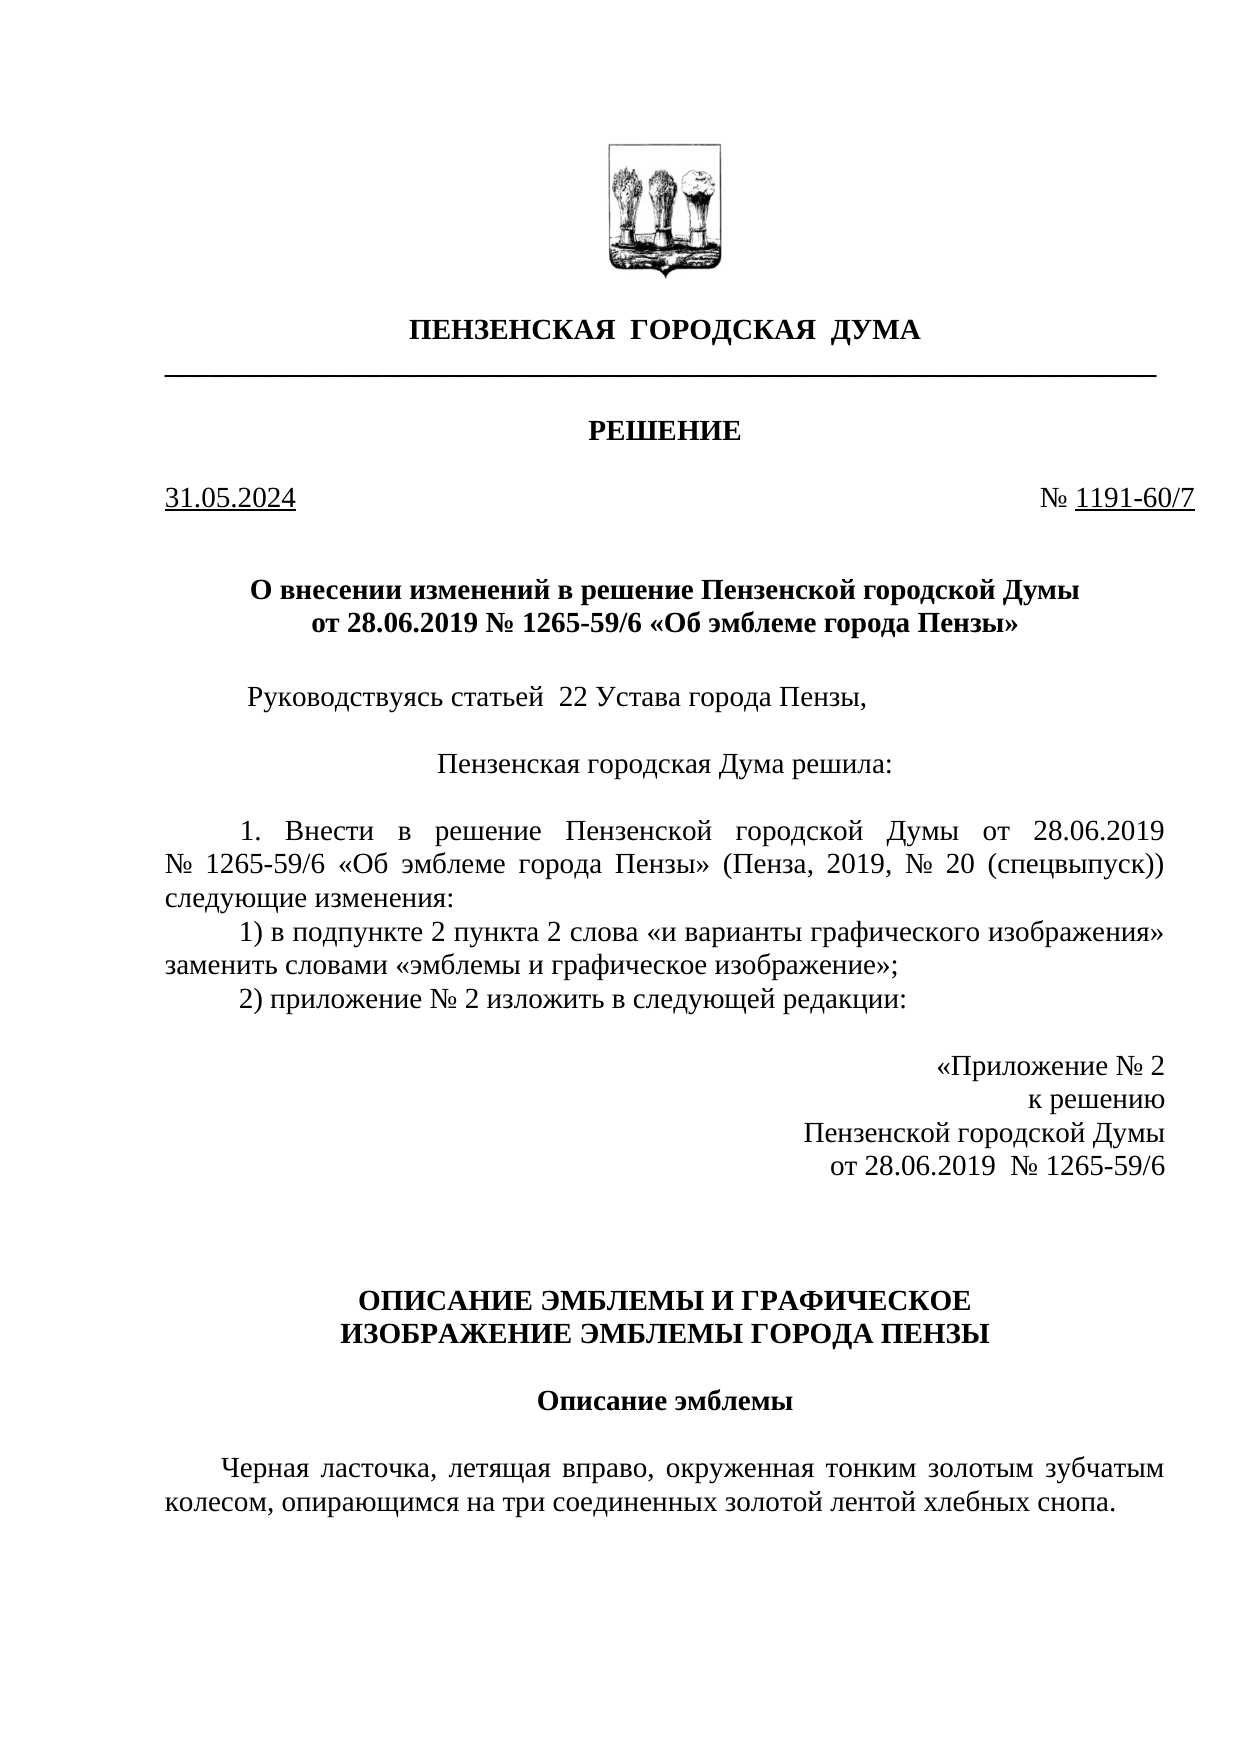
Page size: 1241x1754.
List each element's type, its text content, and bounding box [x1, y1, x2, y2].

text Черная ласточка, летящая вправо, окруженная тонким золотым зубчатым колесом, опирающимся на три соединенных золотой лентой хлебных снопа. [164, 1450, 1165, 1517]
text Руководствуясь статьей 22 Устава города Пензы, [164, 679, 1165, 712]
text ____________________________________________________________________ [164, 346, 1165, 379]
subtitle О внесении изменений в решение Пензенской городской Думы [164, 572, 1165, 606]
subtitle РЕШЕНИЕ [164, 413, 1165, 446]
text Пензенской городской Думы [164, 1115, 1165, 1148]
text Описание эмблемы [164, 1383, 1165, 1417]
text от 28.06.2019 № 1265-59/6 [164, 1148, 1165, 1182]
picture [607, 143, 722, 279]
text «Приложение № 2 [164, 1048, 1165, 1081]
text ПЕНЗЕНСКАЯ ГОРОДСКАЯ ДУМА [164, 312, 1165, 346]
text 2) приложение № 2 изложить в следующей редакции: [164, 981, 1165, 1014]
text 1) в подпункте 2 пункта 2 слова «и варианты графического изображения» заменить словами «эмблемы и графическое изображение»; [164, 914, 1165, 981]
text Пензенская городская Дума решила: [164, 746, 1165, 779]
text 31.05.2024 № 1191-60/7 [164, 480, 1201, 513]
text ИЗОБРАЖЕНИЕ ЭМБЛЕМЫ ГОРОДА ПЕНЗЫ [164, 1316, 1165, 1350]
subtitle от 28.06.2019 № 1265-59/6 «Об эмблеме города Пензы» [164, 606, 1165, 639]
text 1. Внести в решение Пензенской городской Думы от 28.06.2019 № 1265-59/6 «Об эмблеме города Пензы» (Пенза, 2019, № 20 (спецвыпуск)) следующие изменения: [164, 813, 1165, 914]
text к решению [164, 1081, 1165, 1115]
text ОПИСАНИЕ ЭМБЛЕМЫ И ГРАФИЧЕСКОЕ [164, 1283, 1165, 1316]
